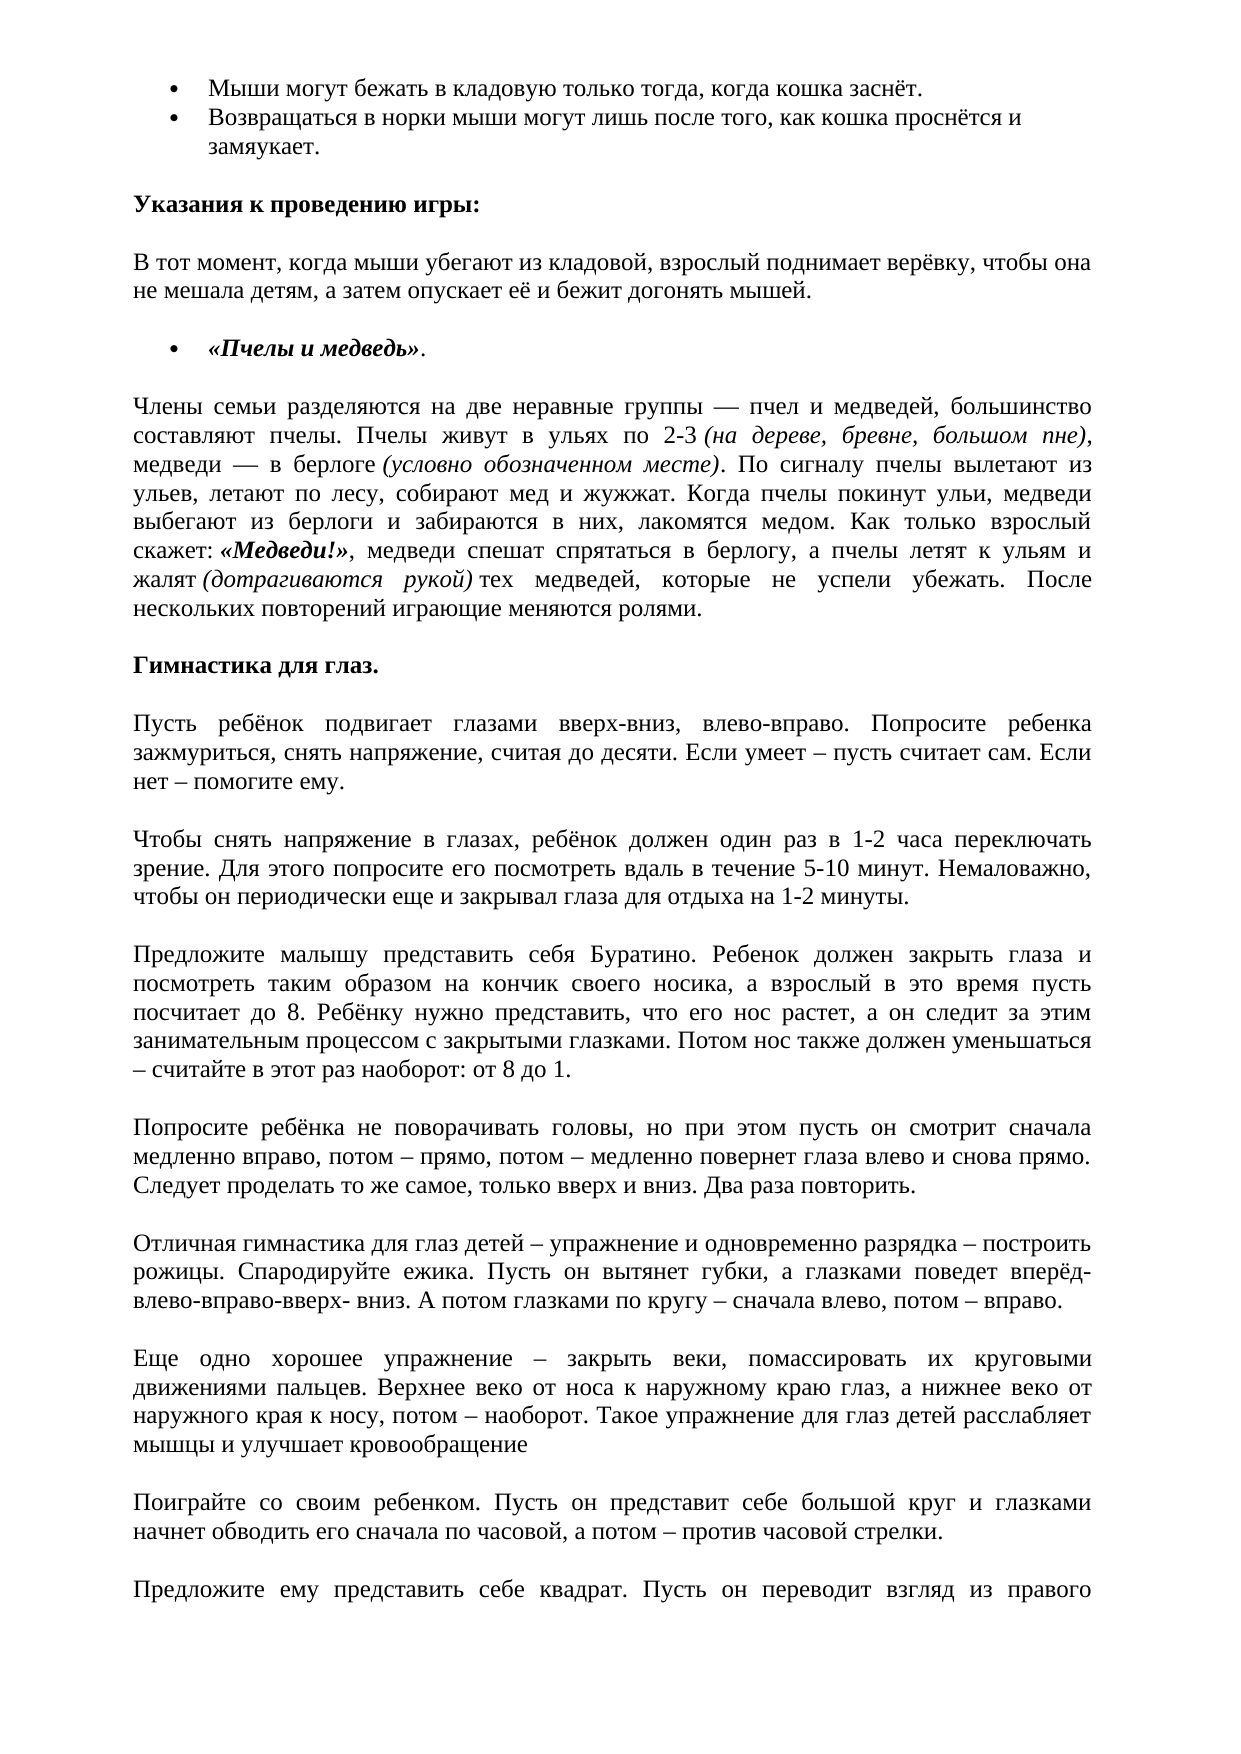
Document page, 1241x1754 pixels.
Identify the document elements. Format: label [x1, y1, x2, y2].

table_header [133, 44, 1093, 1603]
